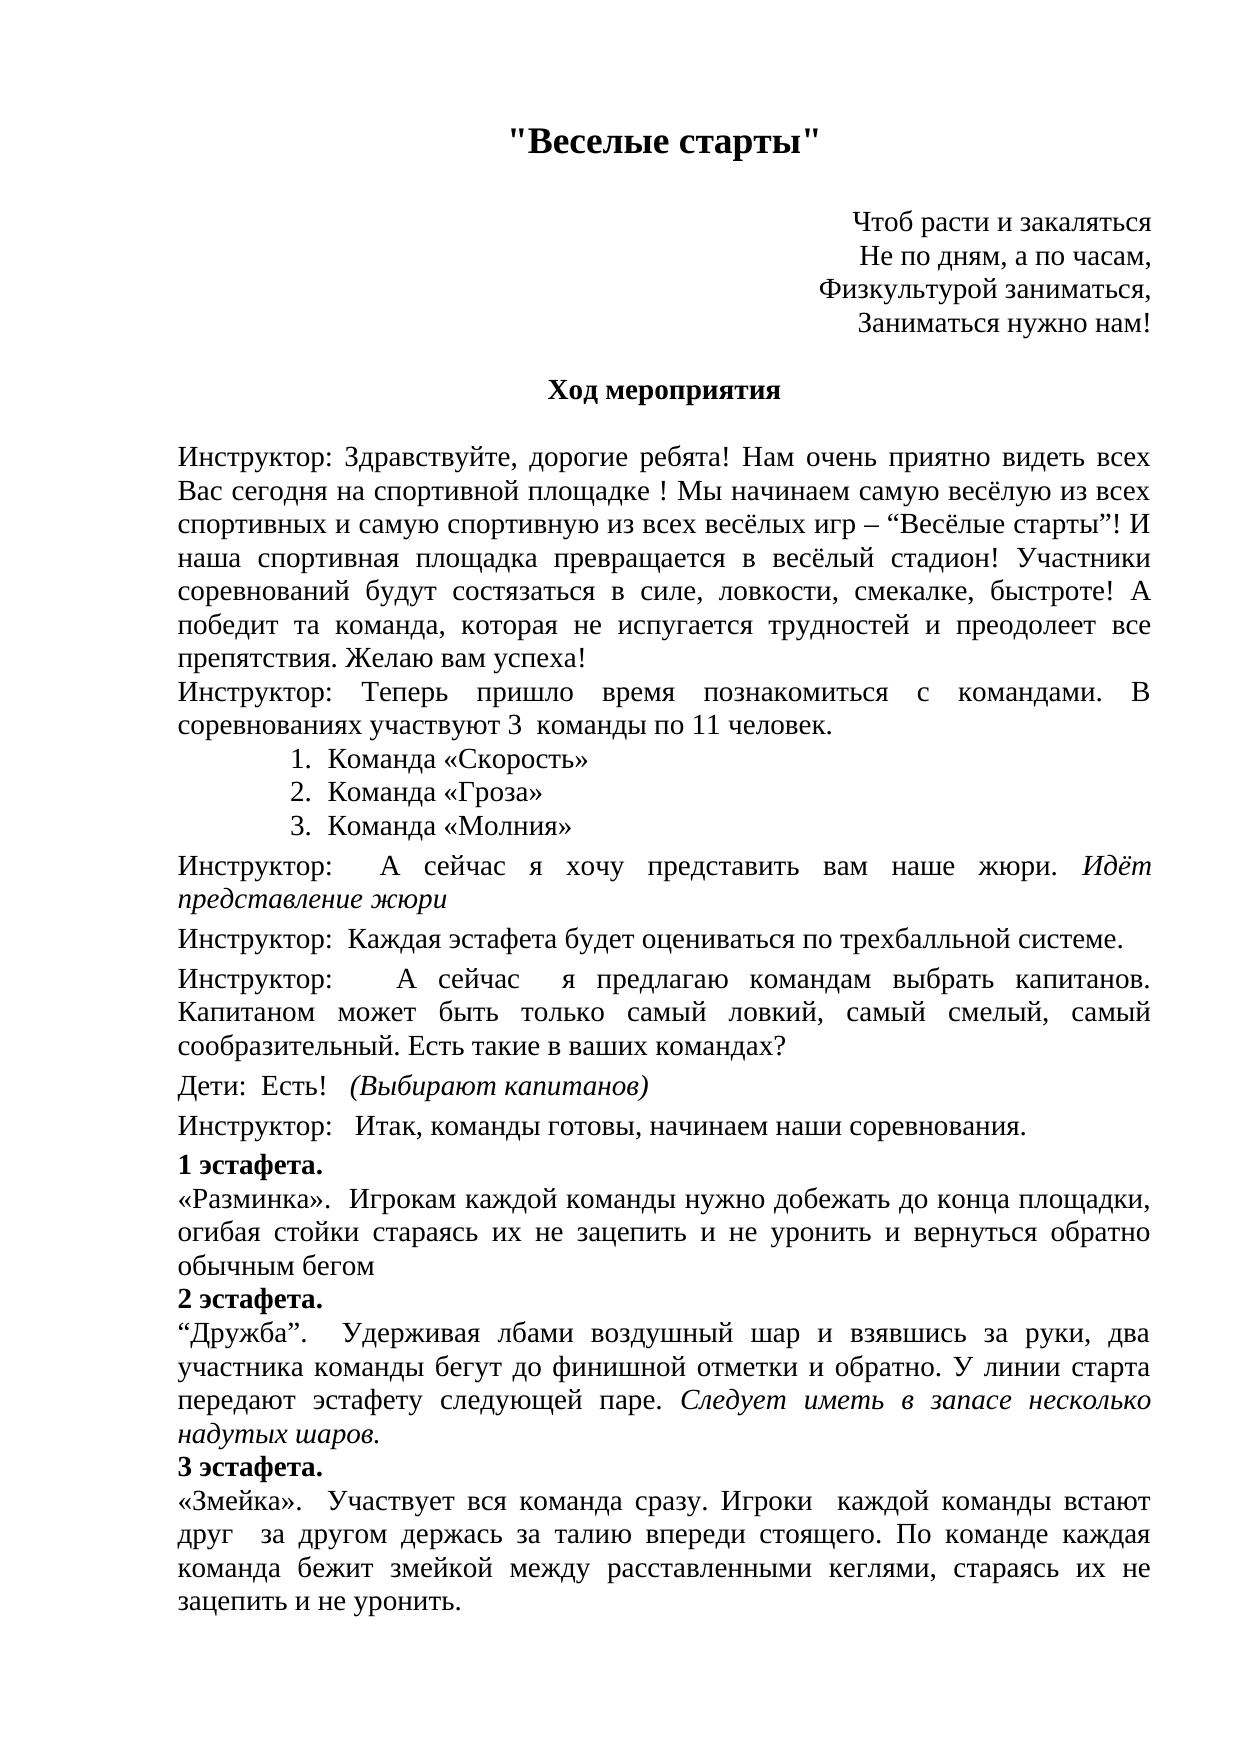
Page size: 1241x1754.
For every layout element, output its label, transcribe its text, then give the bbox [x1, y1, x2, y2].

text Инструктор: Итак, команды готовы, начинаем наши соревнования. [171, 1101, 1158, 1147]
text Не по дням, а по часам, [177, 238, 1152, 271]
text Дети: Есть! (Выбирают капитанов) [177, 1068, 1152, 1101]
text “Дружба”. Удерживая лбами воздушный шар и взявшись за руки, два участника команды бегут до финишной отметки и обратно. У линии старта передают эстафету следующей паре. Следует иметь в запасе несколько надутых шаров. [177, 1315, 1152, 1449]
list Команда «Гроза» [290, 774, 1152, 808]
list Команда «Молния» [290, 808, 1152, 842]
list Команда «Скорость» [290, 741, 1152, 774]
text Инструктор: Здравствуйте, дорогие ребята! Нам очень приятно видеть всех Вас сегодня на спортивной площадке ! Мы начинаем самую весёлую из всех спортивных и самую спортивную из всех весёлых игр – “Весёлые старты”! И наша спортивная площадка превращается в весёлый стадион! Участники соревнований будут состязаться в силе, ловкости, смекалке, быстроте! А победит та команда, которая не испугается трудностей и преодолеет все препятствия. Желаю вам успеха! [177, 439, 1152, 674]
text Инструктор: А сейчас я хочу представить вам наше жюри. Идёт представление жюри [171, 842, 1158, 921]
text «Разминка». Игрокам каждой команды нужно добежать до конца площадки, огибая стойки стараясь их не зацепить и не уронить и вернуться обратно обычным бегом [177, 1181, 1152, 1282]
text Инструктор: Каждая эстафета будет оцениваться по трехбалльной системе. [177, 921, 1152, 955]
text «Змейка». Участвует вся команда сразу. Игроки каждой команды встают друг за другом держась за талию впереди стоящего. По команде каждая команда бежит змейкой между расставленными кеглями, стараясь их не зацепить и не уронить. [177, 1483, 1152, 1617]
text Инструктор: Теперь пришло время познакомиться с командами. В соревнованиях участвуют 3 команды по 11 человек. [177, 674, 1152, 741]
text Чтоб расти и закаляться [177, 204, 1152, 238]
text Заниматься нужно нам! [177, 305, 1152, 338]
text "Веселые старты" [177, 118, 1152, 161]
text Физкультурой заниматься, [177, 271, 1152, 305]
text 2 эстафета. [177, 1282, 1152, 1315]
text 3 эстафета. [177, 1449, 1152, 1483]
text 1 эстафета. [177, 1147, 1152, 1181]
text Ход мероприятия [177, 372, 1152, 406]
text Инструктор: А сейчас я предлагаю командам выбрать капитанов. Капитаном может быть только самый ловкий, самый смелый, самый сообразительный. Есть такие в ваших командах? [171, 955, 1158, 1068]
